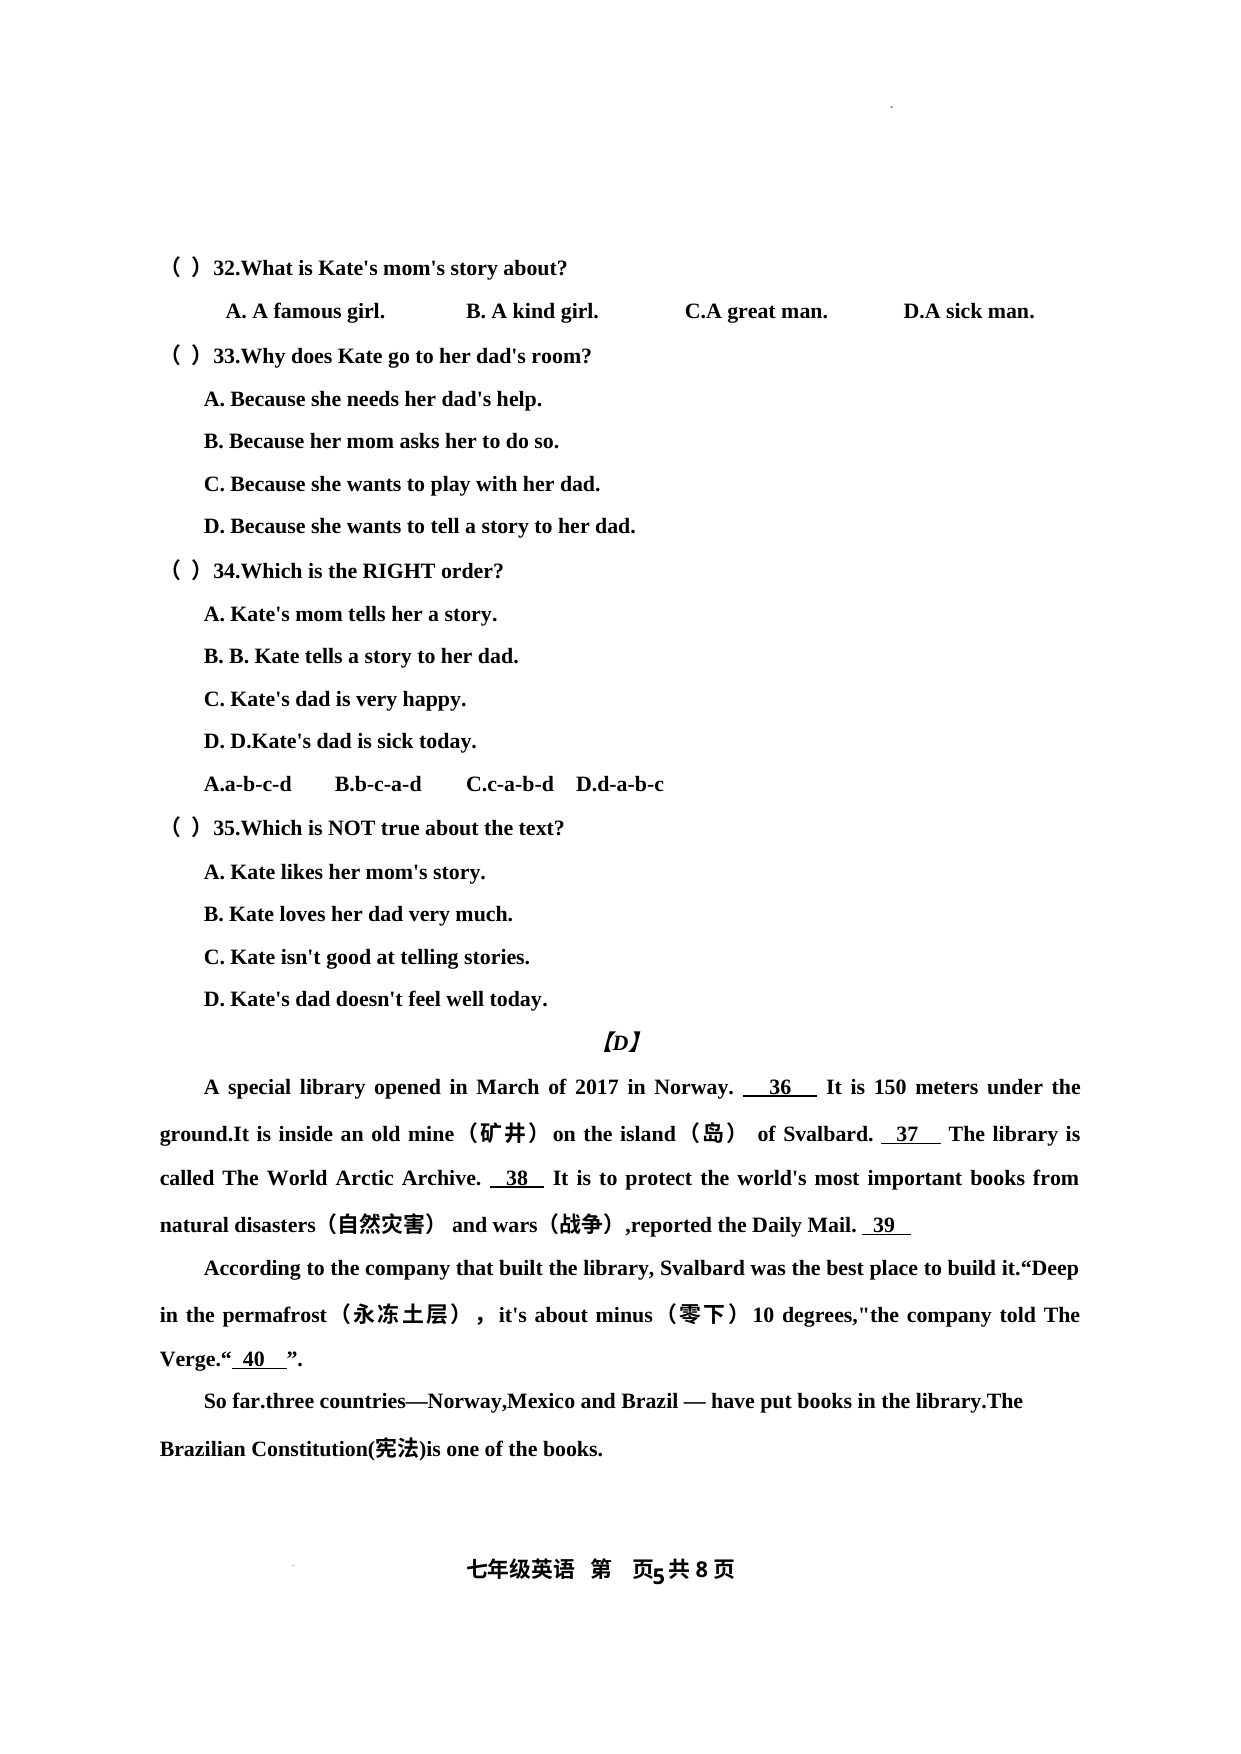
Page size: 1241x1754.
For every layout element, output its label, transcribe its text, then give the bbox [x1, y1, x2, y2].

list Kate likes her mom's story. [159, 855, 1081, 887]
list A. A famous girl. B. A kind girl. C.A great man. D.A sick man. [159, 295, 1081, 327]
list According to the company that built the library, Svalbard was the best place to build it.“Deep in the permafrost（永冻土层），it's about minus（零下）10 degrees,"the company told The Verge.“ 40 ”. [159, 1251, 1081, 1375]
list Kate's mom tells her a story. [159, 597, 1081, 630]
list Because her mom asks her to do so. [159, 425, 1081, 457]
list Because she needs her dad's help. [159, 382, 1081, 415]
list Kate's dad is very happy. [159, 682, 1081, 715]
list So far.three countries—Norway,Mexico and Brazil — have put books in the library.The Brazilian Constitution(宪法)is one of the books. [159, 1385, 1081, 1463]
list Because she wants to tell a story to her dad. [159, 510, 1081, 542]
list Kate loves her dad very much. [159, 897, 1081, 930]
list 【D】 [159, 1025, 1081, 1057]
list B. Kate tells a story to her dad. [159, 640, 1081, 672]
list D.Kate's dad is sick today. [159, 725, 1081, 757]
list （ ）34.Which is the RIGHT order? [159, 552, 1081, 585]
list （ ）33.Why does Kate go to her dad's room? [159, 337, 1081, 370]
list （ ）32.What is Kate's mom's story about? [159, 249, 1081, 282]
list Because she wants to play with her dad. [159, 467, 1081, 500]
list Kate isn't good at telling stories. [159, 940, 1081, 972]
list A.a-b-c-d B.b-c-a-d C.c-a-b-d D.d-a-b-c [159, 767, 1081, 800]
list Kate's dad doesn't feel well today. [159, 982, 1081, 1015]
list （ ）35.Which is NOT true about the text? [159, 810, 1081, 842]
list A special library opened in March of 2017 in Norway. 36 It is 150 meters under the ground.It is inside an old mine（矿井）on the island（岛） of Svalbard. 37 The library is called The World Arctic Archive. 38 It is to protect the world's most important books from natural disasters（自然灾害） and wars（战争）,reported the Daily Mail. 39 [159, 1070, 1081, 1239]
